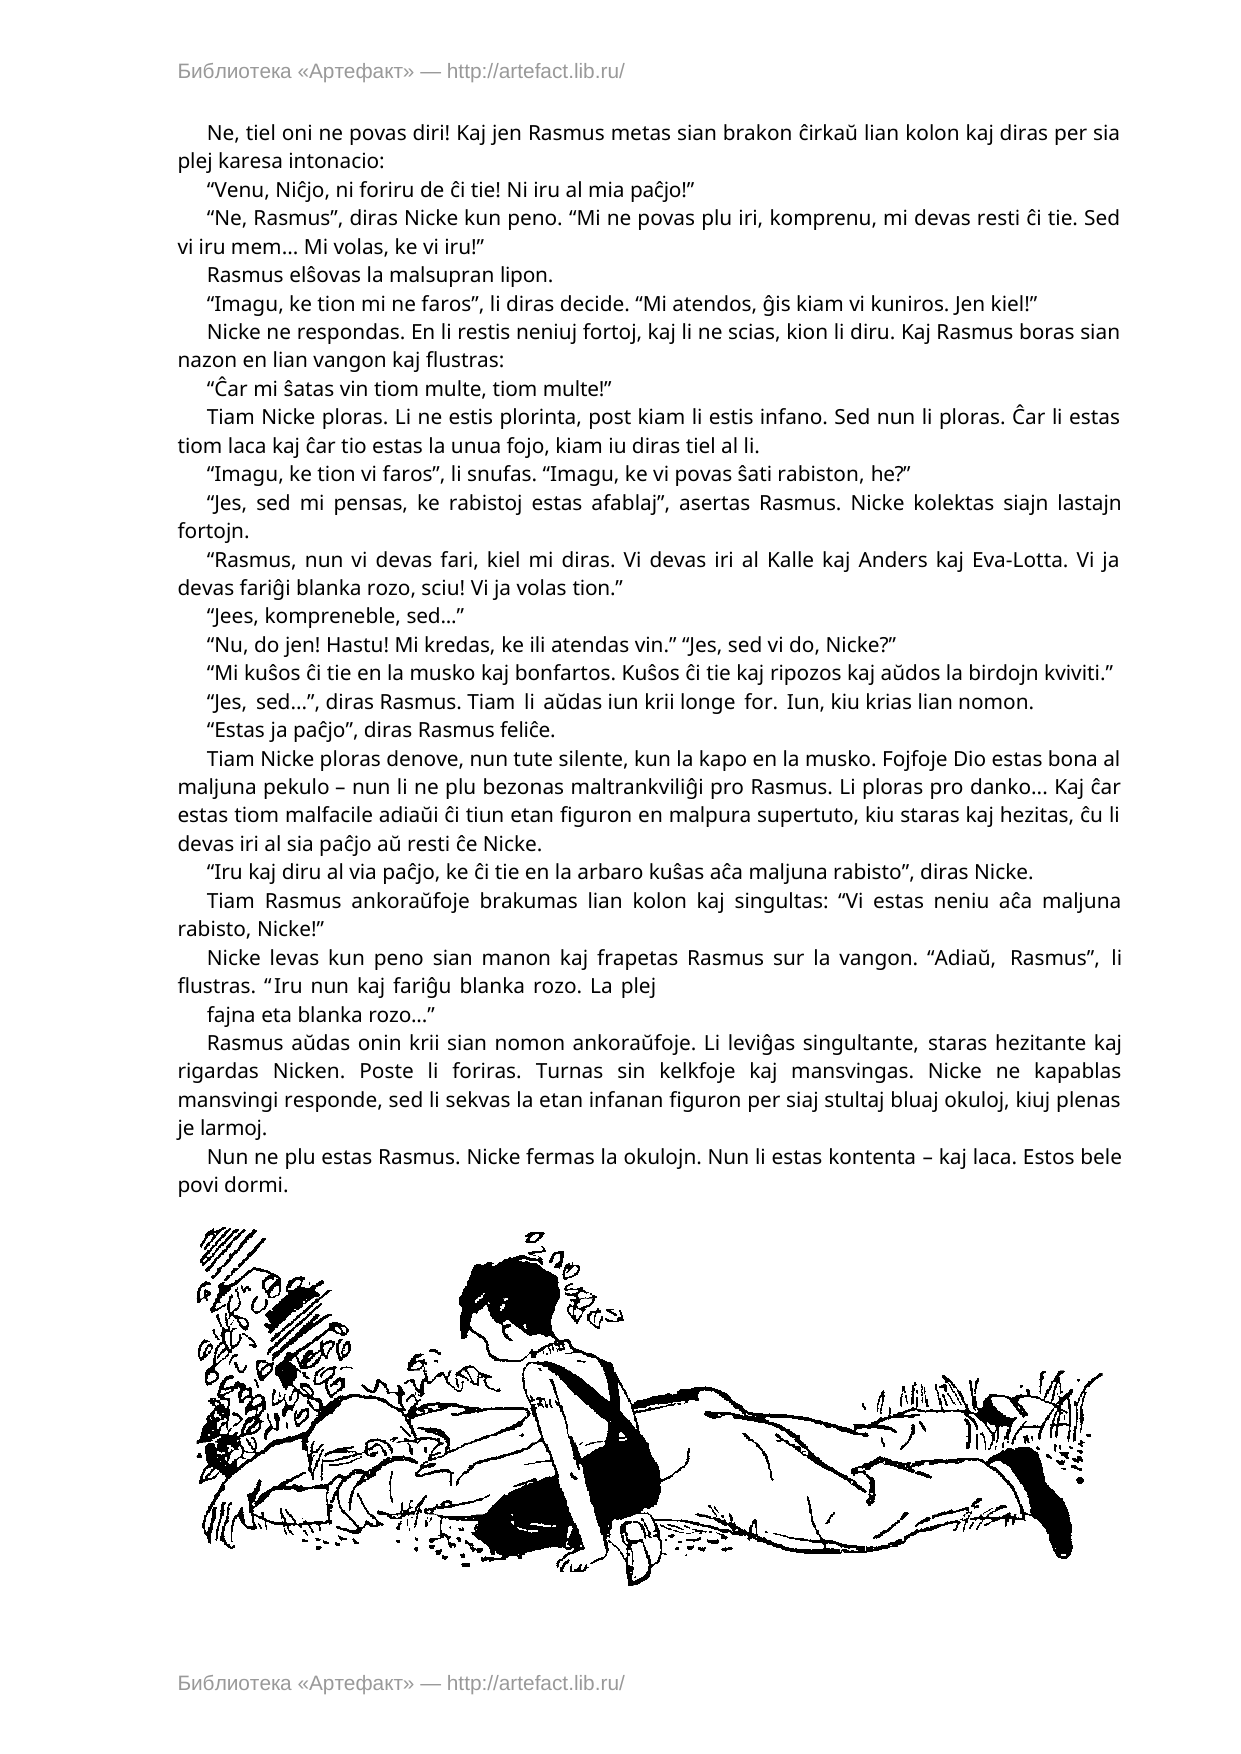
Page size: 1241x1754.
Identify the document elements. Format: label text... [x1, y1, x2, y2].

text Tiam Nicke ploras. Li ne estis plorinta, post kiam li estis infano. Sed nun li ploras. Ĉar li estas tiom laca kaj ĉar tio estas la unua fojo, kiam iu diras tiel al li. [177, 402, 1122, 459]
text “Ne, Rasmus”, diras Nicke kun peno. “Mi ne povas plu iri, komprenu, mi devas resti ĉi tie. Sed vi iru mem... Mi volas, ke vi iru!” [177, 203, 1122, 260]
text Rasmus elŝovas la malsupran lipon. [177, 260, 1122, 289]
text “Jes, sed...”, diras Rasmus. Tiam li aŭdas iun krii longe for. Iun, kiu krias lian nomon. [177, 687, 1122, 715]
picture [196, 1227, 1103, 1586]
text “Mi kuŝos ĉi tie en la musko kaj bonfartos. Kuŝos ĉi tie kaj ripozos kaj aŭdos la birdojn kviviti.” [177, 658, 1122, 687]
text “Estas ja paĉjo”, diras Rasmus feliĉe. [177, 715, 1122, 744]
text Tiam Rasmus ankoraŭfoje brakumas lian kolon kaj singultas: “Vi estas neniu aĉa maljuna rabisto, Nicke!” [177, 886, 1122, 943]
text “Jees, kompreneble, sed...” [177, 602, 1122, 630]
text “Jes, sed mi pensas, ke rabistoj estas afablaj”, asertas Rasmus. Nicke kolektas siajn lastajn fortojn. [177, 488, 1122, 545]
text “Ĉar mi ŝatas vin tiom multe, tiom multe!” [177, 374, 1122, 402]
text Rasmus aŭdas onin krii sian nomon ankoraŭfoje. Li leviĝas singultante, staras hezitante kaj rigardas Nicken. Poste li foriras. Turnas sin kelkfoje kaj mansvingas. Nicke ne kapablas mansvingi responde, sed li sekvas la etan infanan figuron per siaj stultaj bluaj okuloj, kiuj plenas je larmoj. [177, 1028, 1122, 1142]
text Nicke levas kun peno sian manon kaj frapetas Rasmus sur la vangon. “Adiaŭ, Rasmus”, li flustras. “Iru nun kaj fariĝu blanka rozo. La plej [177, 943, 1122, 1000]
text fajna eta blanka rozo...” [177, 1000, 1122, 1028]
text “Rasmus, nun vi devas fari, kiel mi diras. Vi devas iri al Kalle kaj Anders kaj Eva-Lotta. Vi ja devas fariĝi blanka rozo, sciu! Vi ja volas tion.” [177, 545, 1122, 602]
text Nicke ne respondas. En li restis neniuj fortoj, kaj li ne scias, kion li diru. Kaj Rasmus boras sian nazon en lian vangon kaj flustras: [177, 317, 1122, 374]
text Ne, tiel oni ne povas diri! Kaj jen Rasmus metas sian brakon ĉirkaŭ lian kolon kaj diras per sia plej karesa intonacio: [177, 118, 1122, 175]
text Nun ne plu estas Rasmus. Nicke fermas la okulojn. Nun li estas kontenta – kaj laca. Estos bele povi dormi. [177, 1142, 1122, 1199]
text “Venu, Niĉjo, ni foriru de ĉi tie! Ni iru al mia paĉjo!” [177, 175, 1122, 203]
text Tiam Nicke ploras denove, nun tute silente, kun la kapo en la musko. Fojfoje Dio estas bona al maljuna pekulo – nun li ne plu bezonas maltrankviliĝi pro Rasmus. Li ploras pro danko... Kaj ĉar estas tiom malfacile adiaŭi ĉi tiun etan figuron en malpura supertuto, kiu staras kaj hezitas, ĉu li devas iri al sia paĉjo aŭ resti ĉe Nicke. [177, 744, 1122, 857]
text “Nu, do jen! Hastu! Mi kredas, ke ili atendas vin.” “Jes, sed vi do, Nicke?” [177, 630, 1122, 658]
text “Iru kaj diru al via paĉjo, ke ĉi tie en la arbaro kuŝas aĉa maljuna rabisto”, diras Nicke. [177, 857, 1122, 886]
text “Imagu, ke tion vi faros”, li snufas. “Imagu, ke vi povas ŝati rabiston, he?” [177, 459, 1122, 488]
text “Imagu, ke tion mi ne faros”, li diras decide. “Mi atendos, ĝis kiam vi kuniros. Jen kiel!” [177, 289, 1122, 317]
